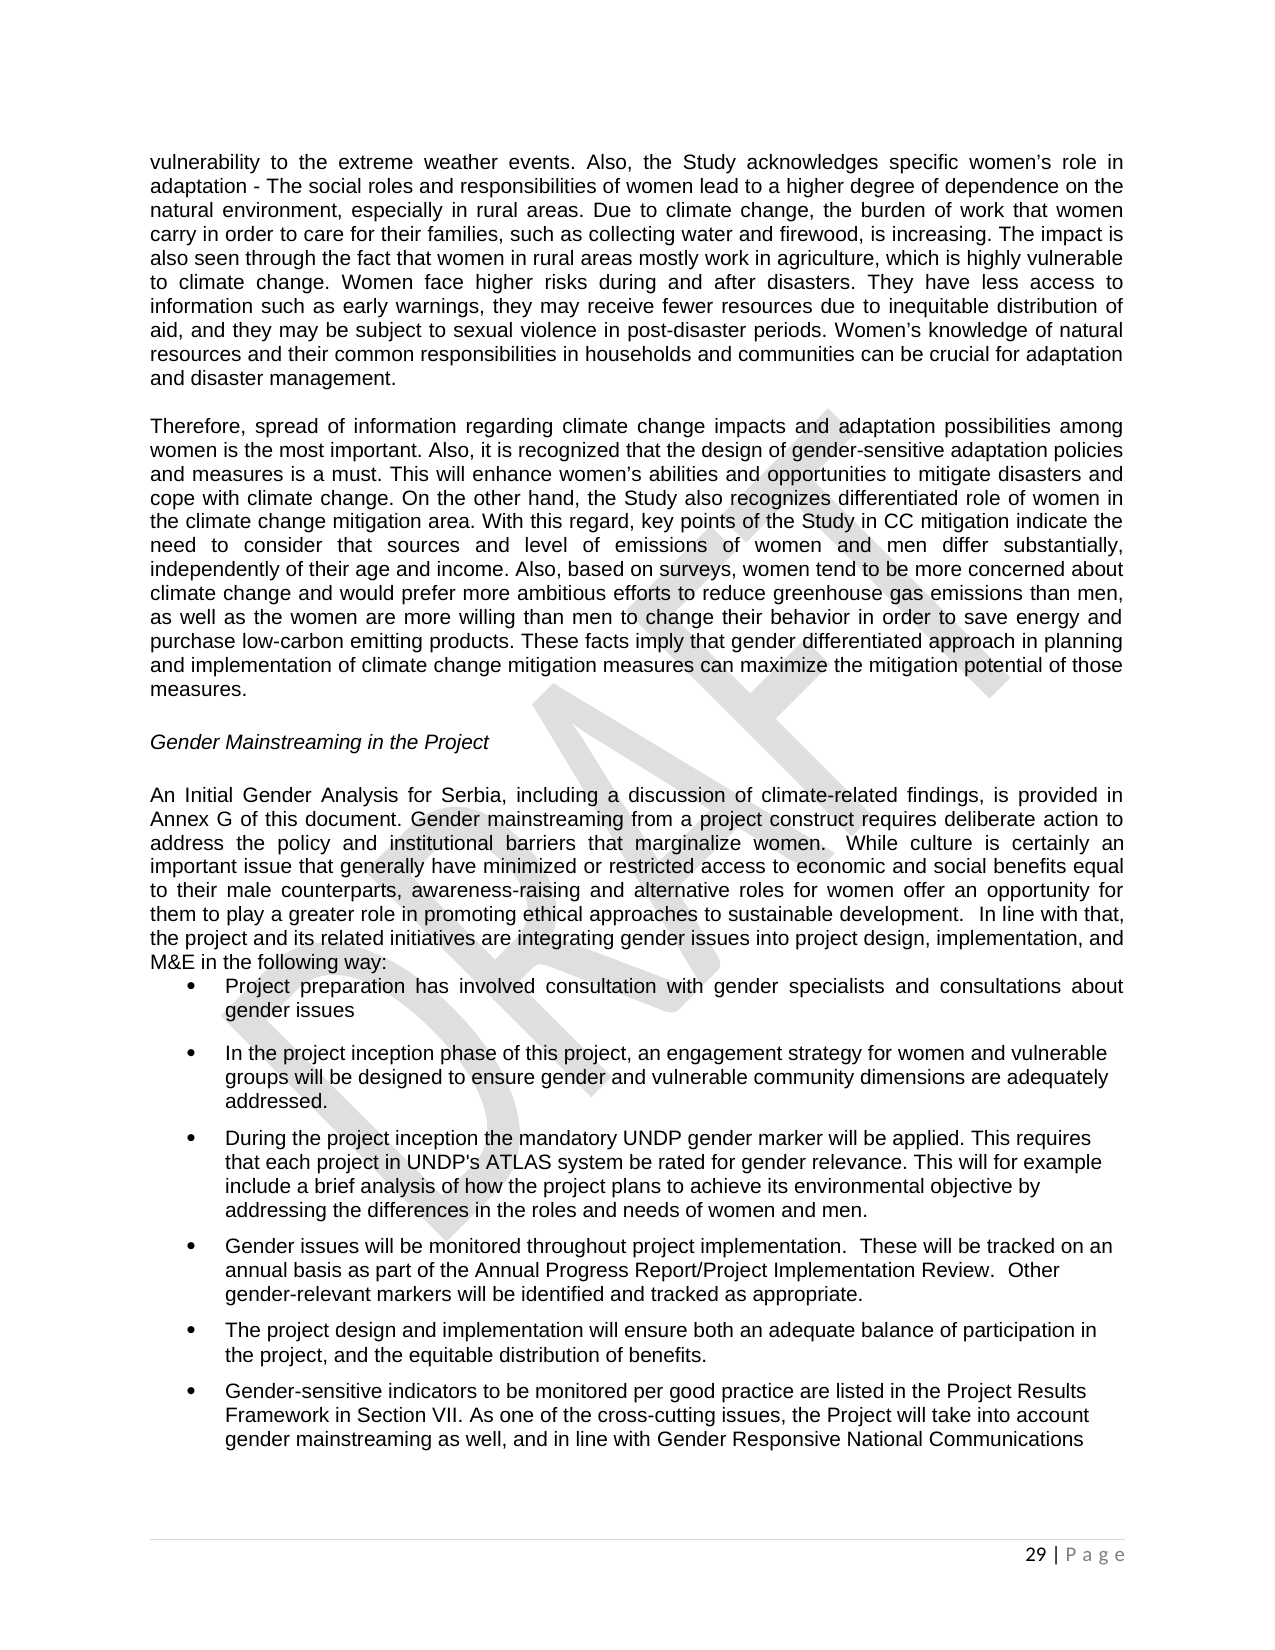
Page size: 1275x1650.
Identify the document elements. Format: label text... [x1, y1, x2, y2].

list The project design and implementation will ensure both an adequate balance of participation in the project, and the equitable distribution of benefits. [187, 1318, 1125, 1366]
text Gender Mainstreaming in the Project [150, 730, 1125, 754]
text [150, 150, 1125, 389]
list During the project inception the mandatory UNDP gender marker will be applied. This requires that each project in UNDP's ATLAS system be rated for gender relevance. This will for example include a brief analysis of how the project plans to achieve its environmental objective by addressing the differences in the roles and needs of women and men. [187, 1125, 1125, 1221]
text Therefore, spread of information regarding climate change impacts and adaptation possibilities among women is the most important. Also, it is recognized that the design of gender-sensitive adaptation policies and measures is a must. This will enhance women’s abilities and opportunities to mitigate disasters and cope with climate change. On the other hand, the Study also recognizes differentiated role of women in the climate change mitigation area. With this regard, key points of the Study in CC mitigation indicate the need to consider that sources and level of emissions of women and men differ substantially, independently of their age and income. Also, based on surveys, women tend to be more concerned about climate change and would prefer more ambitious efforts to reduce greenhouse gas emissions than men, as well as the women are more willing than men to change their behavior in order to save energy and purchase low-carbon emitting products. These facts imply that gender differentiated approach in planning and implementation of climate change mitigation measures can maximize the mitigation potential of those measures. [150, 413, 1125, 701]
list Project preparation has involved consultation with gender specialists and consultations about gender issues [187, 974, 1125, 1022]
list Gender issues will be monitored throughout project implementation. These will be tracked on an annual basis as part of the Annual Progress Report/Project Implementation Review. Other gender-relevant markers will be identified and tracked as appropriate. [187, 1234, 1125, 1306]
list An Initial Gender Analysis for Serbia, including a discussion of climate-related findings, is provided in Annex G of this document. Gender mainstreaming from a project construct requires deliberate action to address the policy and institutional barriers that marginalize women. While culture is certainly an important issue that generally have minimized or restricted access to economic and social benefits equal to their male counterparts, awareness-raising and alternative roles for women offer an opportunity for them to play a greater role in promoting ethical approaches to sustainable development. In line with that, the project and its related initiatives are integrating gender issues into project design, implementation, and M&E in the following way: [150, 782, 1125, 974]
list In the project inception phase of this project, an engagement strategy for women and vulnerable groups will be designed to ensure gender and vulnerable community dimensions are adequately addressed. [187, 1041, 1125, 1113]
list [187, 1379, 1125, 1451]
